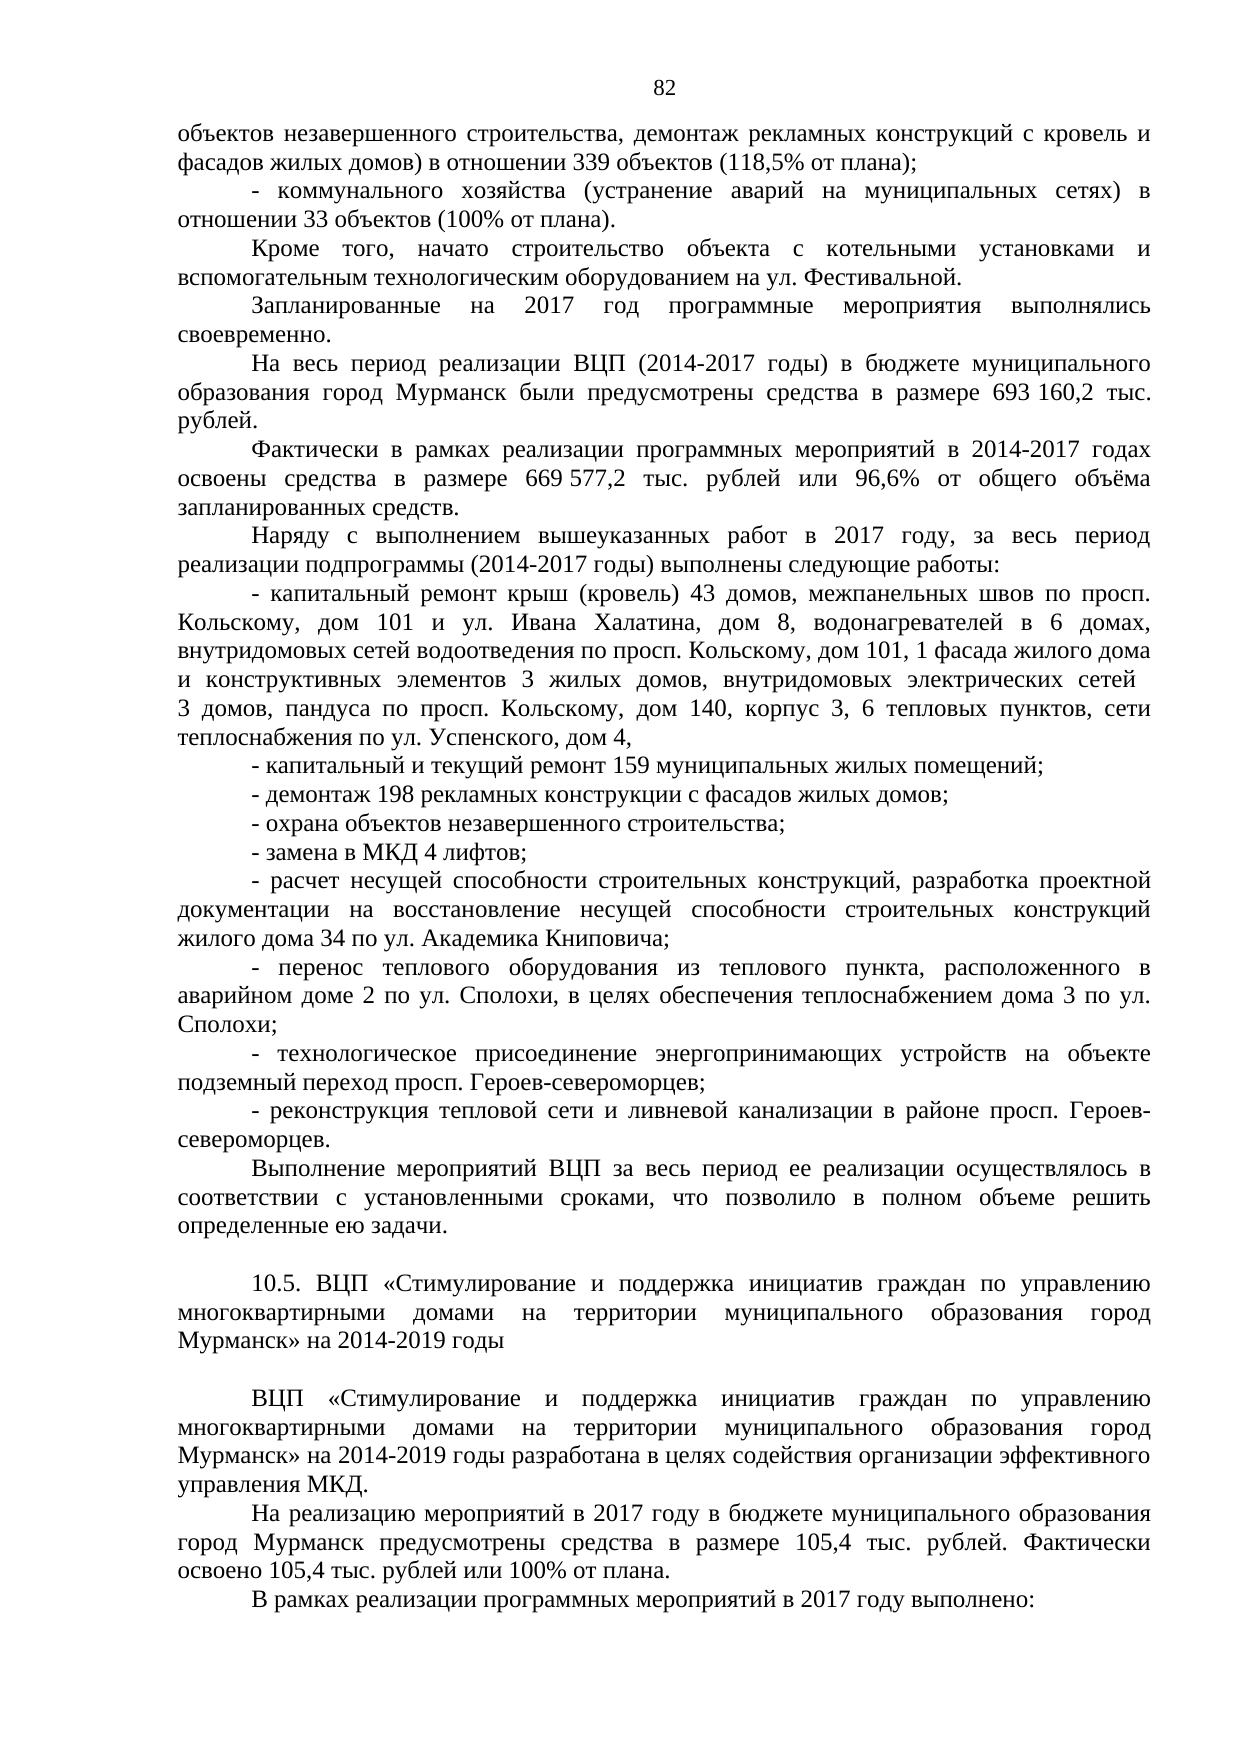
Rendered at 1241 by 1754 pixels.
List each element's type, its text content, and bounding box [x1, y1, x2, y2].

text Фактически в рамках реализации программных мероприятий в 2014-2017 годах освоены средства в размере 669 577,2 тыс. рублей или 96,6% от общего объёма запланированных средств. [177, 434, 1152, 521]
text - капитальный и текущий ремонт 159 муниципальных жилых помещений; [177, 751, 1152, 779]
text - коммунального хозяйства (устранение аварий на муниципальных сетях) в отношении 33 объектов (100% от плана). [177, 176, 1152, 233]
text На весь период реализации ВЦП (2014-2017 годы) в бюджете муниципального образования город Мурманск были предусмотрены средства в размере 693 160,2 тыс. рублей. [177, 348, 1152, 434]
text - капитальный ремонт крыш (кровель) 43 домов, межпанельных швов по просп. Кольскому, дом 101 и ул. Ивана Халатина, дом 8, водонагревателей в 6 домах, внутридомовых сетей водоотведения по просп. Кольскому, дом 101, 1 фасада жилого дома и конструктивных элементов 3 жилых домов, внутридомовых электрических сетей 3 домов, пандуса по просп. Кольскому, дом 140, корпус 3, 6 тепловых пунктов, сети теплоснабжения по ул. Успенского, дом 4, [177, 578, 1152, 751]
text - замена в МКД 4 лифтов; [177, 837, 1152, 866]
text ВЦП «Стимулирование и поддержка инициатив граждан по управлению многоквартирными домами на территории муниципального образования город Мурманск» на 2014-2019 годы разработана в целях содействия организации эффективного управления МКД. [177, 1383, 1152, 1498]
text Наряду с выполнением вышеуказанных работ в 2017 году, за весь период реализации подпрограммы (2014-2017 годы) выполнены следующие работы: [177, 521, 1152, 578]
text Кроме того, начато строительство объекта с котельными установками и вспомогательным технологическим оборудованием на ул. Фестивальной. [177, 233, 1152, 291]
text - охрана объектов незавершенного строительства; [177, 808, 1152, 837]
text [177, 118, 1152, 176]
text Выполнение мероприятий ВЦП за весь период ее реализации осуществлялось в соответствии с установленными сроками, что позволило в полном объеме решить определенные ею задачи. [177, 1153, 1152, 1239]
text Запланированные на 2017 год программные мероприятия выполнялись своевременно. [177, 291, 1152, 348]
text - реконструкция тепловой сети и ливневой канализации в районе просп. Героев-североморцев. [177, 1096, 1152, 1153]
text - демонтаж 198 рекламных конструкции с фасадов жилых домов; [177, 779, 1152, 808]
text - технологическое присоединение энергопринимающих устройств на объекте подземный переход просп. Героев-североморцев; [177, 1038, 1152, 1096]
text На реализацию мероприятий в 2017 году в бюджете муниципального образования город Мурманск предусмотрены средства в размере 105,4 тыс. рублей. Фактически освоено 105,4 тыс. рублей или 100% от плана. [177, 1498, 1152, 1584]
text - перенос теплового оборудования из теплового пункта, расположенного в аварийном доме 2 по ул. Сполохи, в целях обеспечения теплоснабжением дома 3 по ул. Сполохи; [177, 952, 1152, 1038]
text 10.5. ВЦП «Стимулирование и поддержка инициатив граждан по управлению многоквартирными домами на территории муниципального образования город Мурманск» на 2014-2019 годы [177, 1268, 1152, 1354]
text В рамках реализации программных мероприятий в 2017 году выполнено: [177, 1584, 1152, 1613]
text - расчет несущей способности строительных конструкций, разработка проектной документации на восстановление несущей способности строительных конструкций жилого дома 34 по ул. Академика Книповича; [177, 866, 1152, 952]
